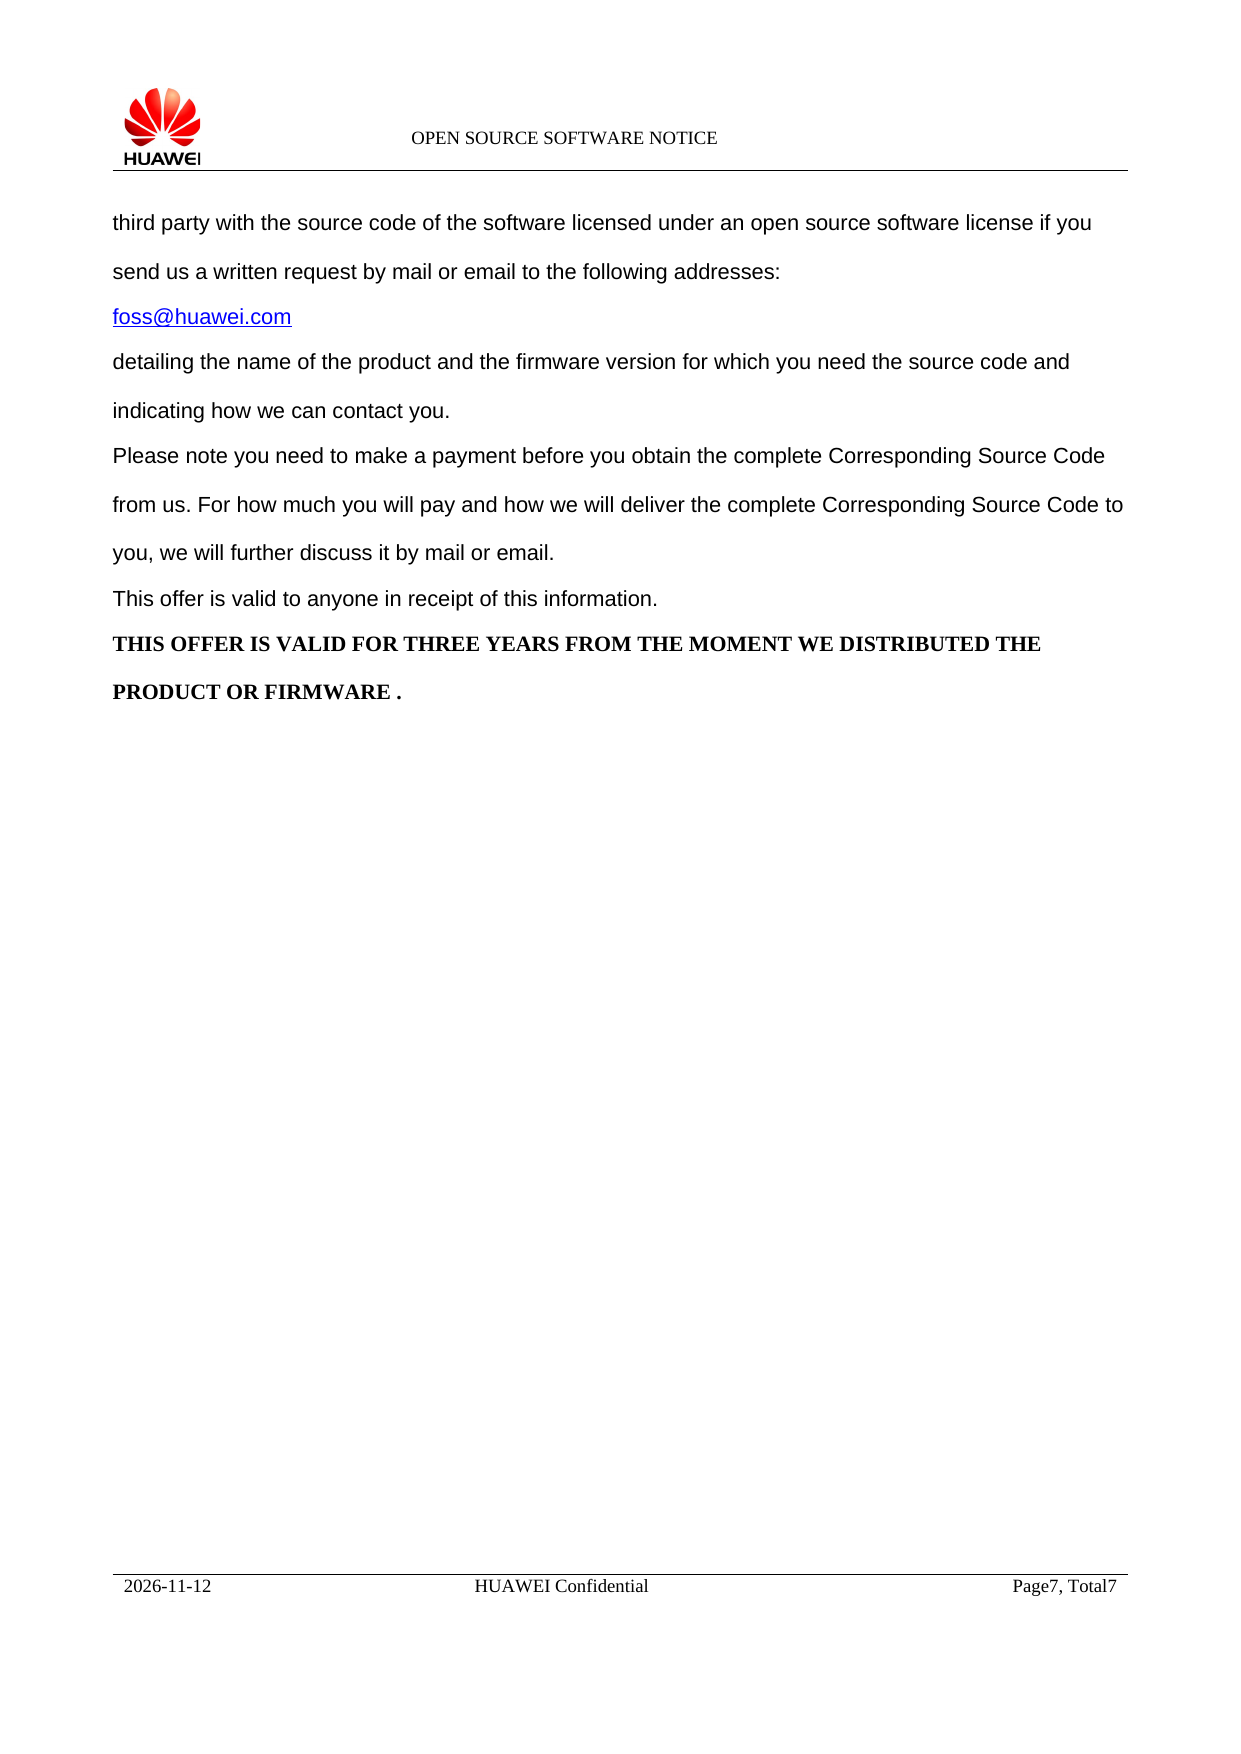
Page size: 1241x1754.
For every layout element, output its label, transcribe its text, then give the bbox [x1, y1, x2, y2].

text foss@huawei.com [112, 300, 1128, 333]
picture [124, 88, 201, 165]
text This offer is valid to anyone in receipt of this information. [112, 582, 1128, 614]
text Please note you need to make a payment before you obtain the complete Corresponding Source Code from us. For how much you will pay and how we will deliver the complete Corresponding Source Code to you, we will further discuss it by mail or email. [112, 439, 1128, 569]
text detailing the name of the product and the firmware version for which you need the source code and indicating how we can contact you. [112, 345, 1128, 427]
text This offer is valid for three years from the moment we distributed the product or firmware . [112, 627, 1128, 708]
